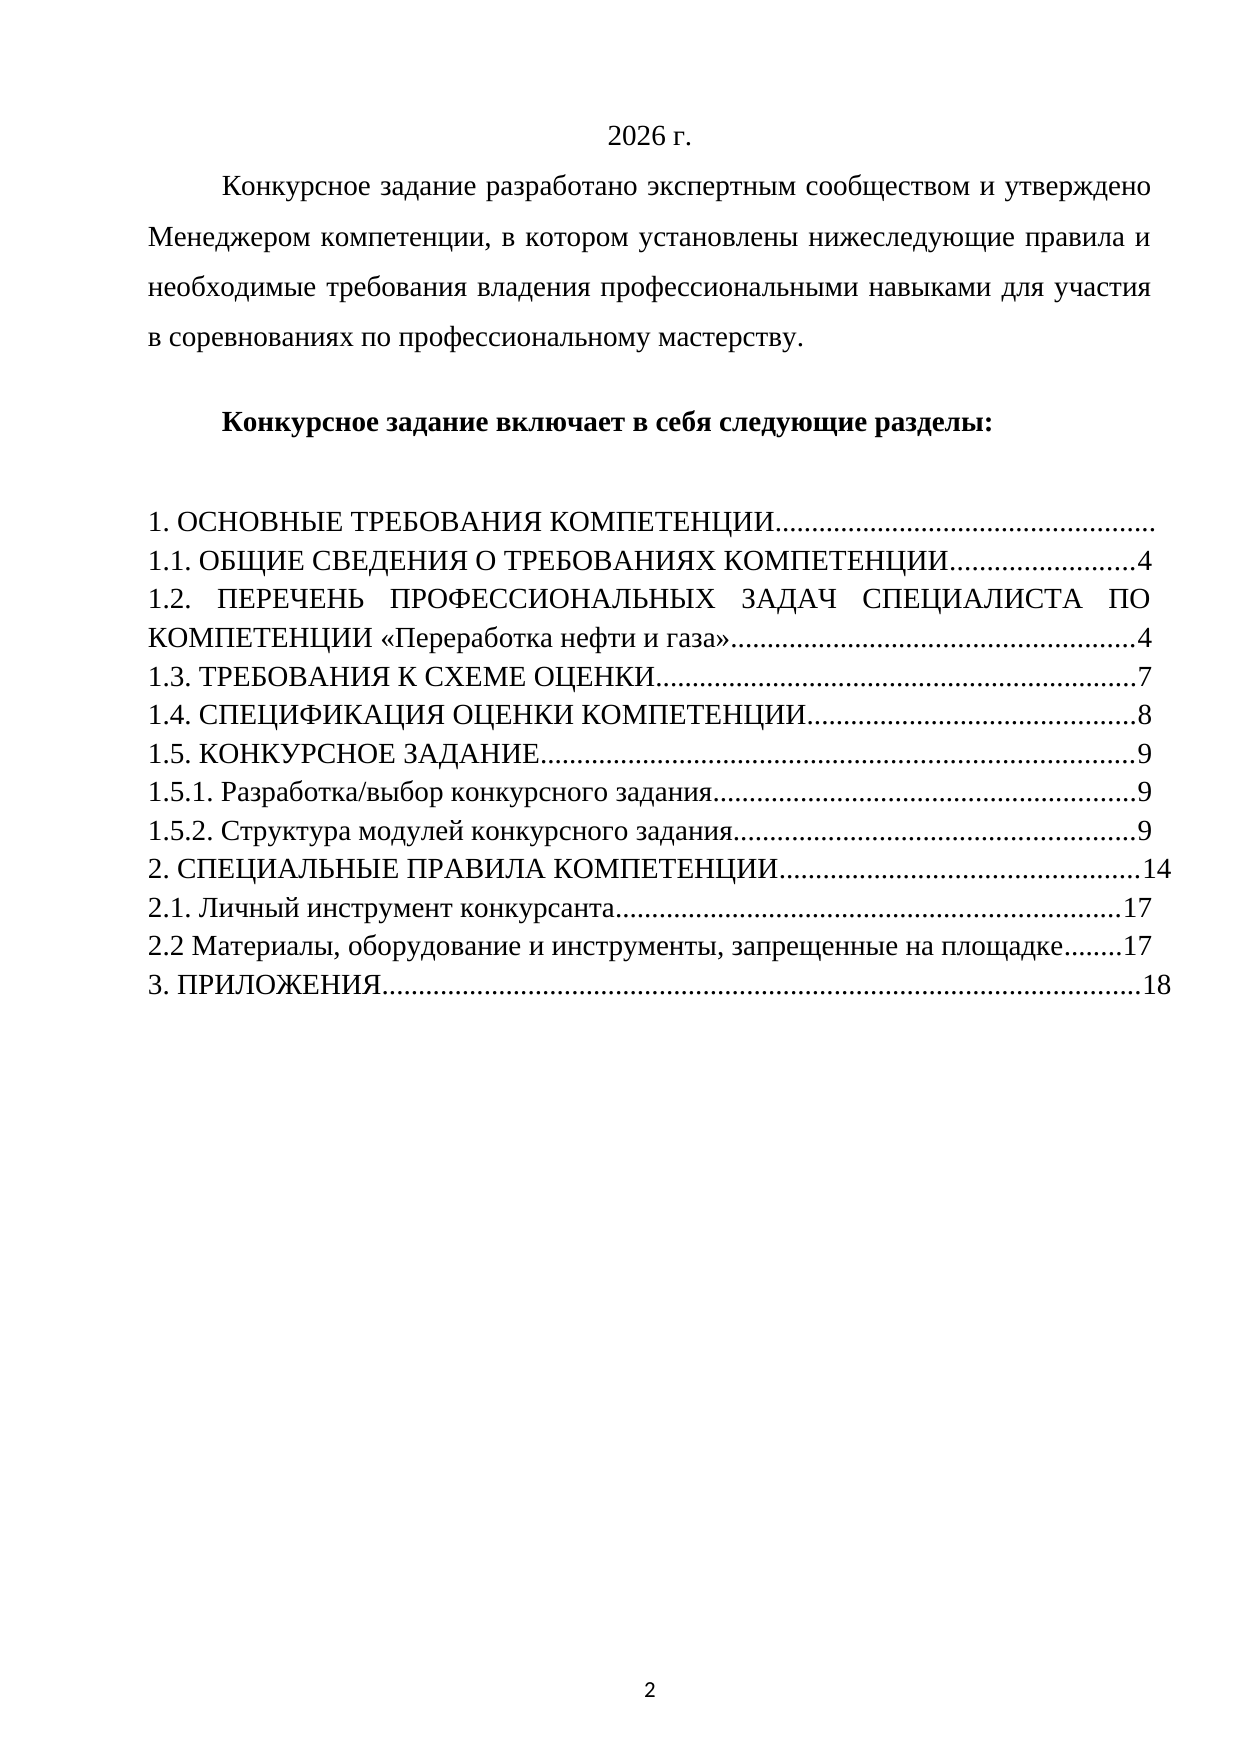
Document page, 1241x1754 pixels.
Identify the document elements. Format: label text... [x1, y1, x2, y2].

text 2026 г. [148, 118, 1152, 152]
text Конкурсное задание разработано экспертным сообществом и утверждено Менеджером компетенции, в котором установлены нижеследующие правила и необходимые требования владения профессиональными навыками для участия в соревнованиях по профессиональному мастерству. [148, 168, 1152, 353]
text 1. ОСНОВНЫЕ ТРЕБОВАНИЯ КОМПЕТЕНЦИИ 4 [148, 504, 1152, 538]
text 2. СПЕЦИАЛЬНЫЕ ПРАВИЛА КОМПЕТЕНЦИИ 14 [148, 851, 1152, 885]
list Конкурсное задание включает в себя следующие разделы: [148, 404, 1152, 437]
text 1.1. ОБЩИЕ СВЕДЕНИЯ О ТРЕБОВАНИЯХ КОМПЕТЕНЦИИ 4 [148, 543, 1152, 577]
text 1.5.2. Структура модулей конкурсного задания 9 [148, 813, 1152, 846]
text 2.1. Личный инструмент конкурсанта 17 [148, 890, 1152, 923]
text 2.2 Материалы, оборудование и инструменты, запрещенные на площадке 17 [148, 928, 1152, 962]
text 1.2. ПЕРЕЧЕНЬ ПРОФЕССИОНАЛЬНЫХ ЗАДАЧ СПЕЦИАЛИСТА ПО КОМПЕТЕНЦИИ «Переработка нефти и газа» 4 [148, 582, 1152, 654]
text 1.5. КОНКУРСНОЕ ЗАДАНИЕ 9 [148, 736, 1152, 769]
text 3. ПРИЛОЖЕНИЯ 18 [148, 967, 1152, 1001]
text 1.4. СПЕЦИФИКАЦИЯ ОЦЕНКИ КОМПЕТЕНЦИИ 8 [148, 697, 1152, 731]
text 1.5.1. Разработка/выбор конкурсного задания 9 [148, 774, 1152, 808]
text 1.3. ТРЕБОВАНИЯ К СХЕМЕ ОЦЕНКИ 7 [148, 659, 1152, 692]
